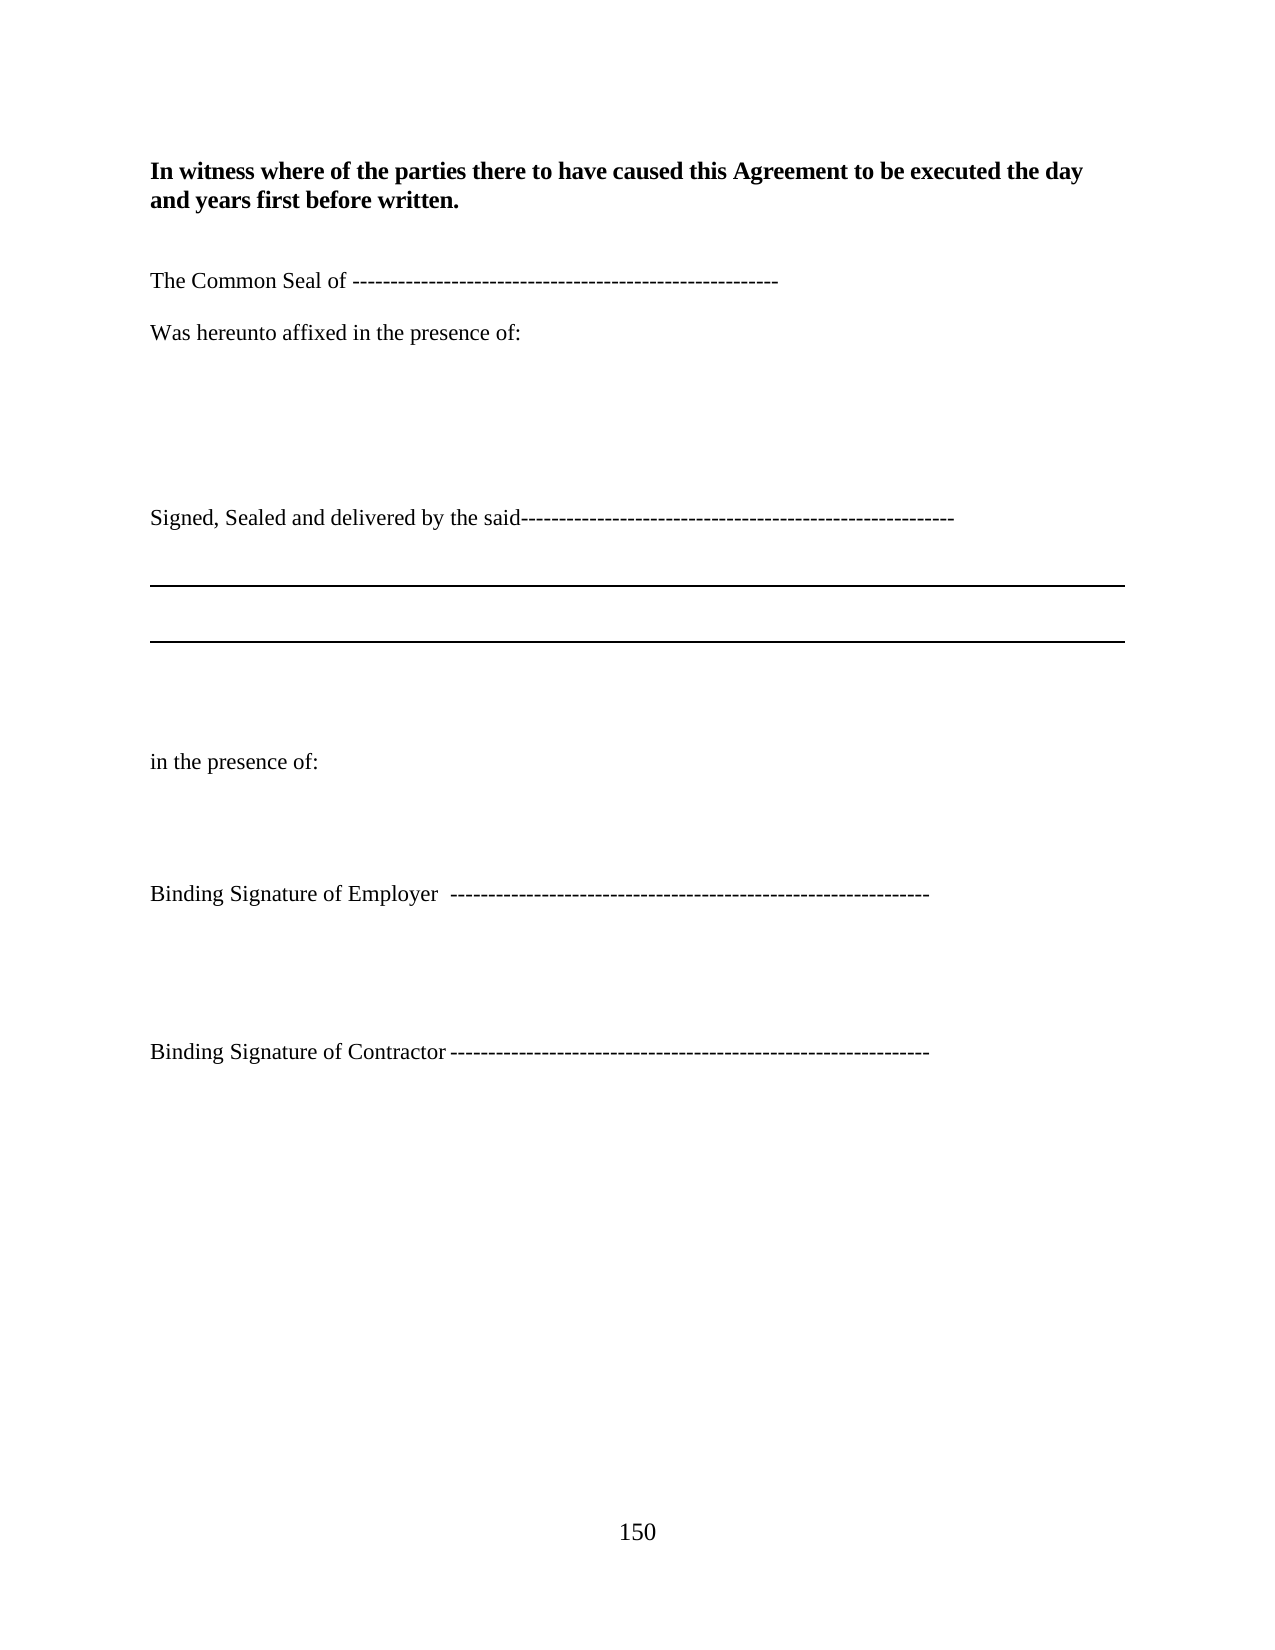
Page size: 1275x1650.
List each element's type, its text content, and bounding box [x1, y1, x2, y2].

text in the presence of: [150, 748, 1125, 775]
text In witness where of the parties there to have caused this Agreement to be executed the day and years first before written. [150, 156, 1125, 214]
text Signed, Sealed and delivered by the said--------------------------------------------------------- [150, 504, 1125, 530]
text Binding Signature of Employer --------------------------------------------------------------- [150, 880, 1125, 906]
text The Common Seal of -------------------------------------------------------- [150, 267, 1125, 293]
text Binding Signature of Contractor --------------------------------------------------------------- [150, 1038, 1125, 1064]
text Was hereunto affixed in the presence of: [150, 319, 1125, 346]
